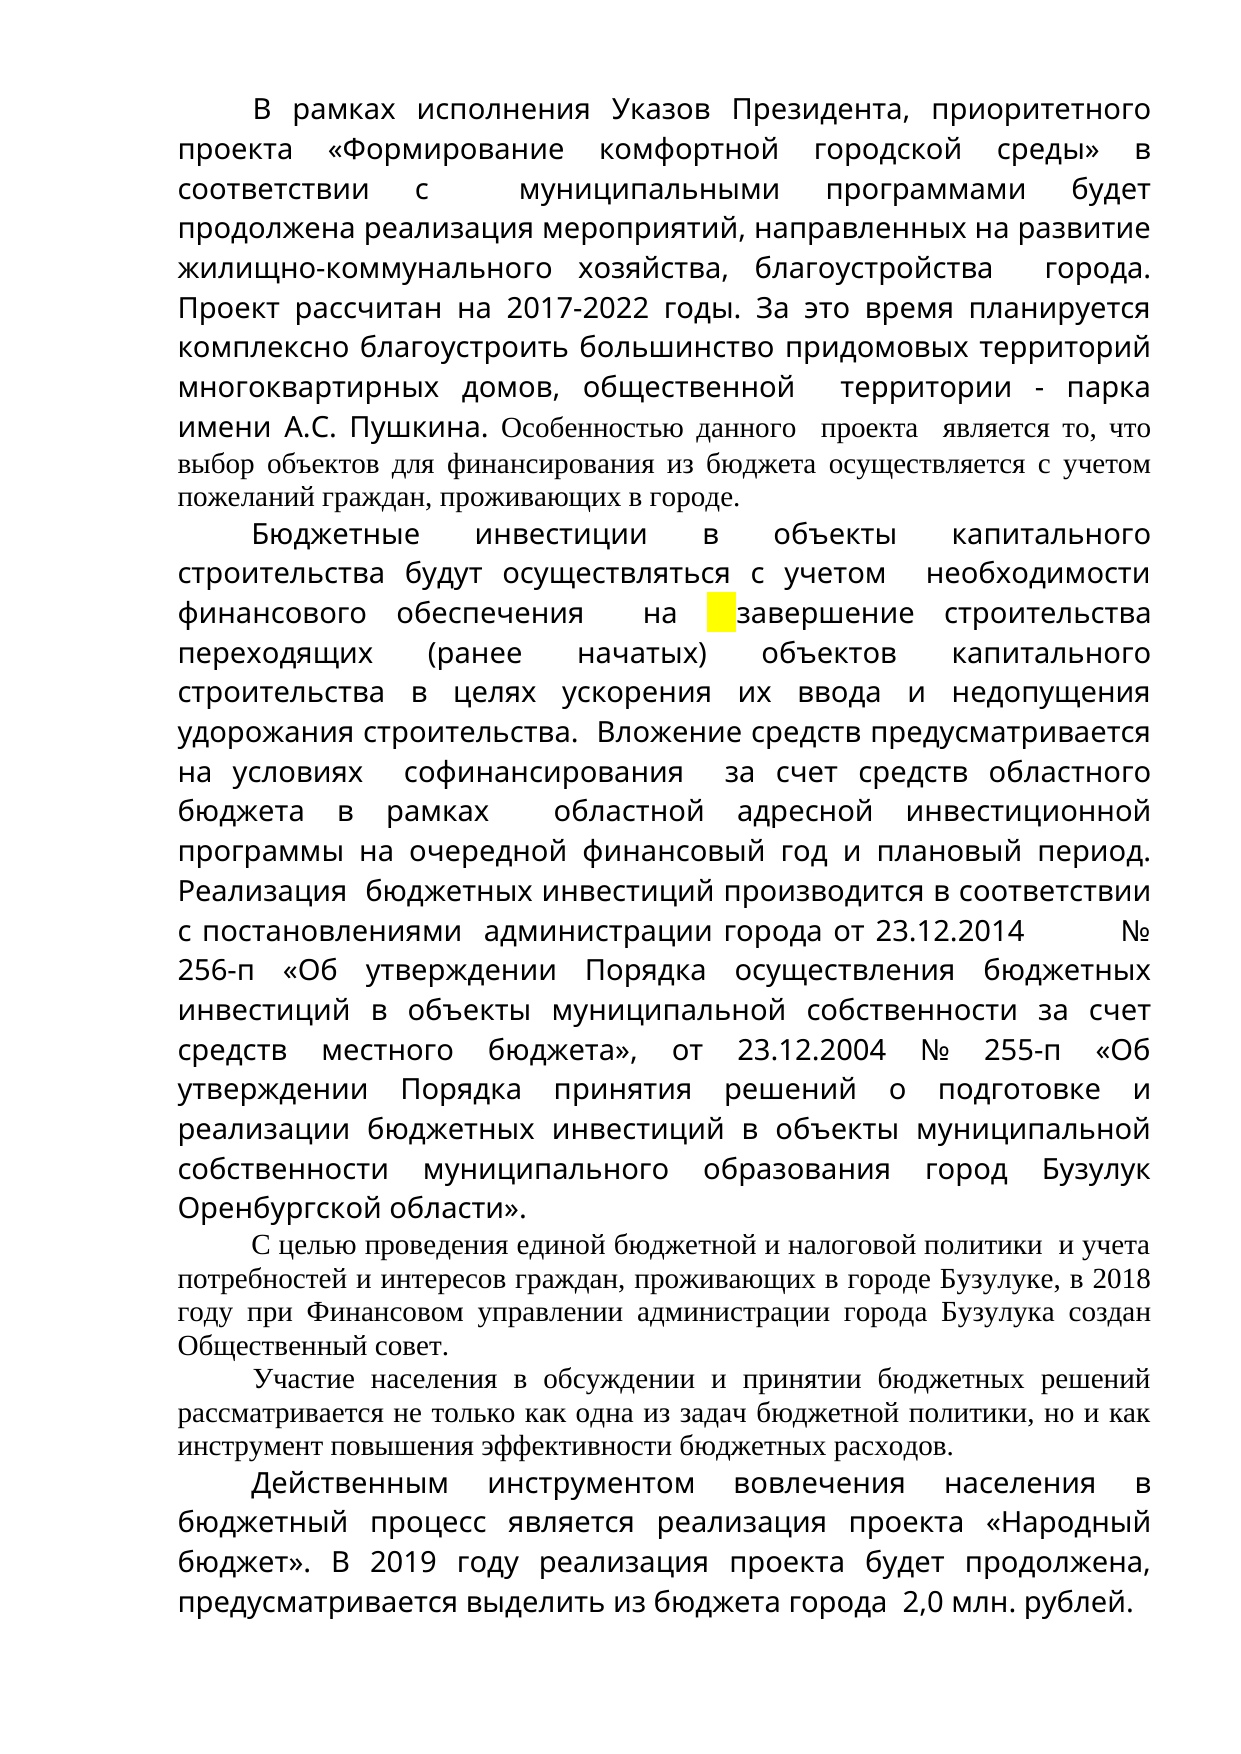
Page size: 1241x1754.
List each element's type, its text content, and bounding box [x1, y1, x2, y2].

text В рамках исполнения Указов Президента, приоритетного проекта «Формирование комфортной городской среды» в соответствии с муниципальными программами будет продолжена реализация мероприятий, направленных на развитие жилищно-коммунального хозяйства, благоустройства города. Проект рассчитан на 2017-2022 годы. За это время планируется комплексно благоустроить большинство придомовых территорий многоквартирных домов, общественной территории - парка имени А.С. Пушкина. Особенностью данного проекта является то, что выбор объектов для финансирования из бюджета осуществляется с учетом пожеланий граждан, проживающих в городе. [177, 89, 1152, 513]
text Действенным инструментом вовлечения населения в бюджетный процесс является реализация проекта «Народный бюджет». В 2019 году реализация проекта будет продолжена, предусматривается выделить из бюджета города 2,0 млн. рублей. [177, 1462, 1152, 1621]
text Бюджетные инвестиции в объекты капитального строительства будут осуществляться с учетом необходимости финансового обеспечения на завершение строительства переходящих (ранее начатых) объектов капитального строительства в целях ускорения их ввода и недопущения удорожания строительства. Вложение средств предусматривается на условиях софинансирования за счет средств областного бюджета в рамках областной адресной инвестиционной программы на очередной финансовый год и плановый период. Реализация бюджетных инвестиций производится в соответствии с постановлениями администрации города от 23.12.2014 № 256-п «Об утверждении Порядка осуществления бюджетных инвестиций в объекты муниципальной собственности за счет средств местного бюджета», от 23.12.2004 № 255-п «Об утверждении Порядка принятия решений о подготовке и реализации бюджетных инвестиций в объекты муниципальной собственности муниципального образования город Бузулук Оренбургской области». [177, 513, 1152, 1227]
text С целью проведения единой бюджетной и налоговой политики и учета потребностей и интересов граждан, проживающих в городе Бузулуке, в 2018 году при Финансовом управлении администрации города Бузулука создан Общественный совет. [177, 1227, 1152, 1361]
text Участие населения в обсуждении и принятии бюджетных решений рассматривается не только как одна из задач бюджетной политики, но и как инструмент повышения эффективности бюджетных расходов. [177, 1361, 1152, 1462]
